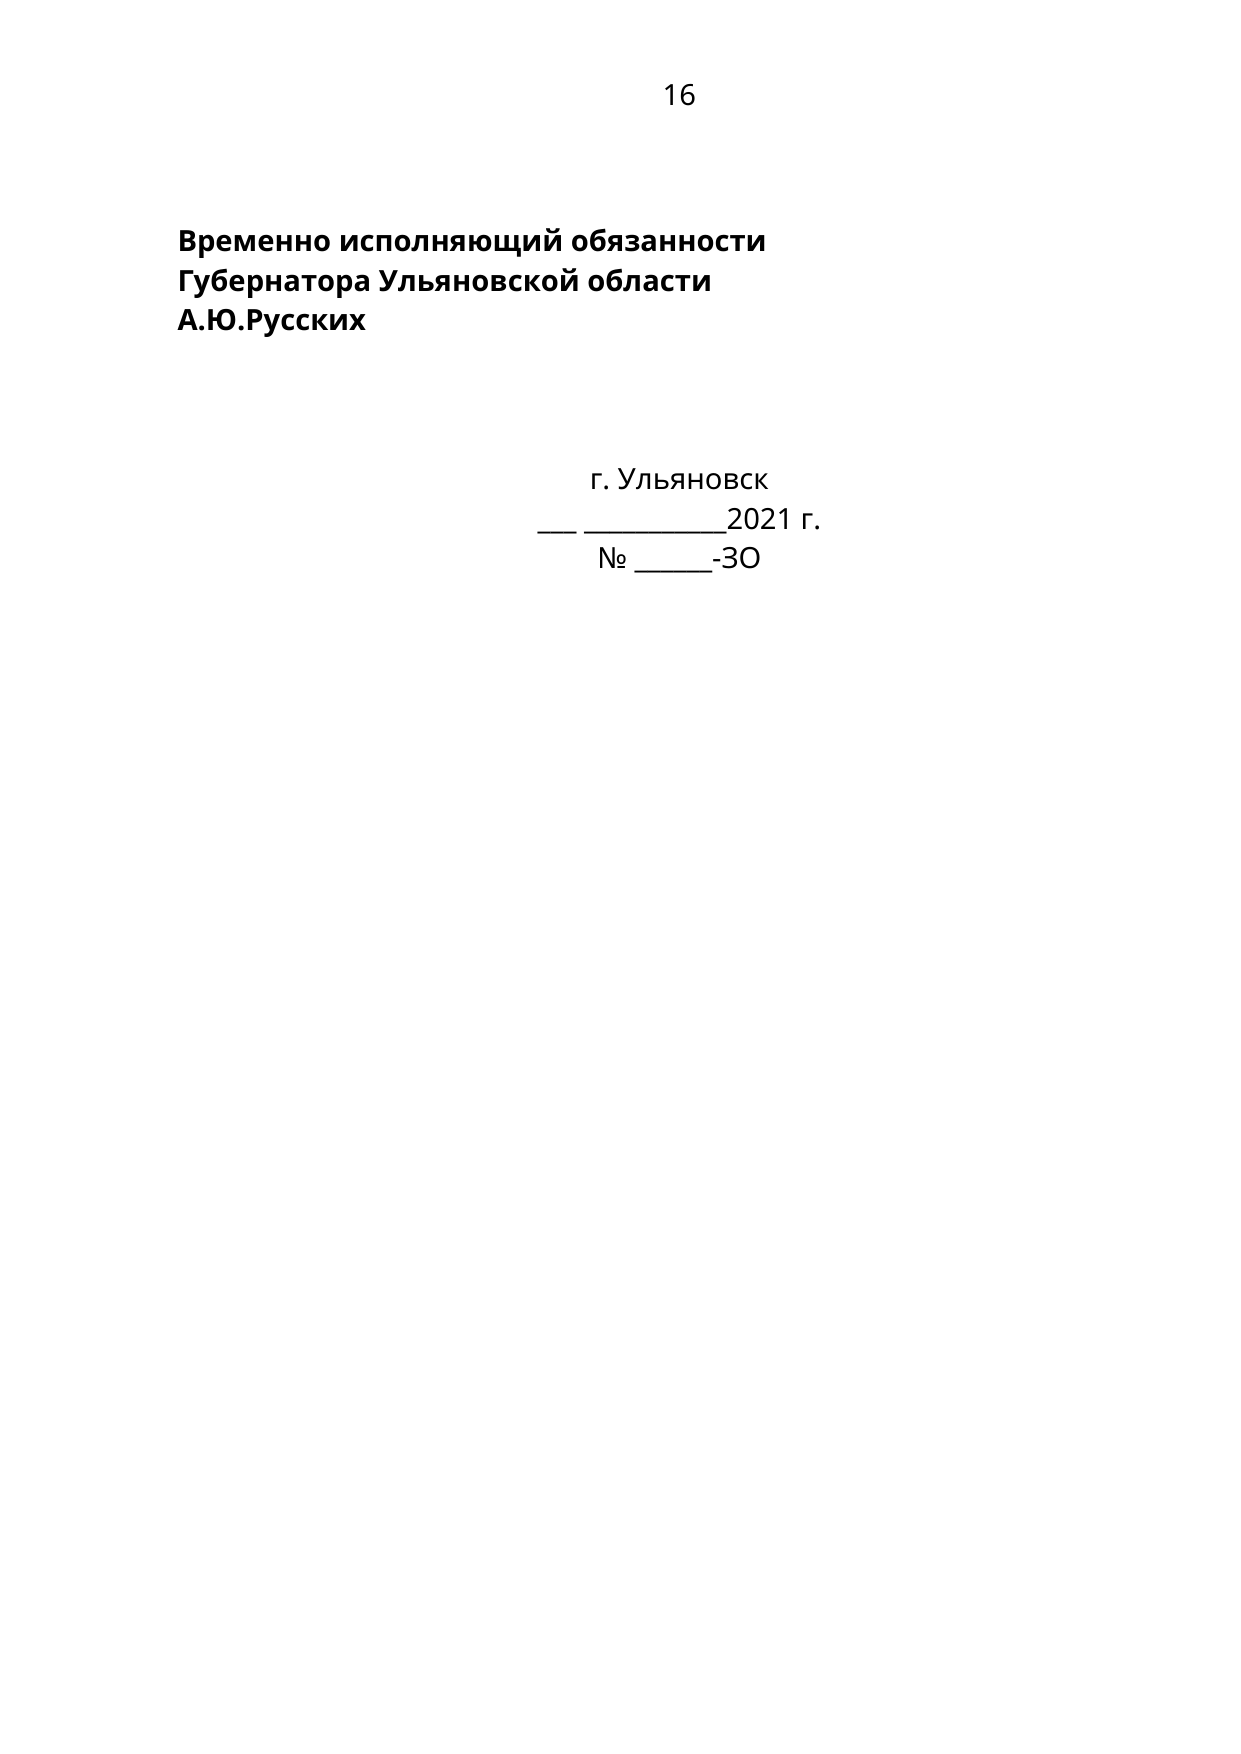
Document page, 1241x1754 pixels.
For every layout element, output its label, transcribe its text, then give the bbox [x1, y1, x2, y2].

text № ______-ЗО [177, 538, 1181, 577]
text г. Ульяновск [177, 458, 1181, 498]
text ___ ___________2021 г. [177, 498, 1181, 538]
text Временно исполняющий обязанности [177, 220, 1181, 260]
text Губернатора Ульяновской области А.Ю.Русских [177, 260, 1181, 339]
